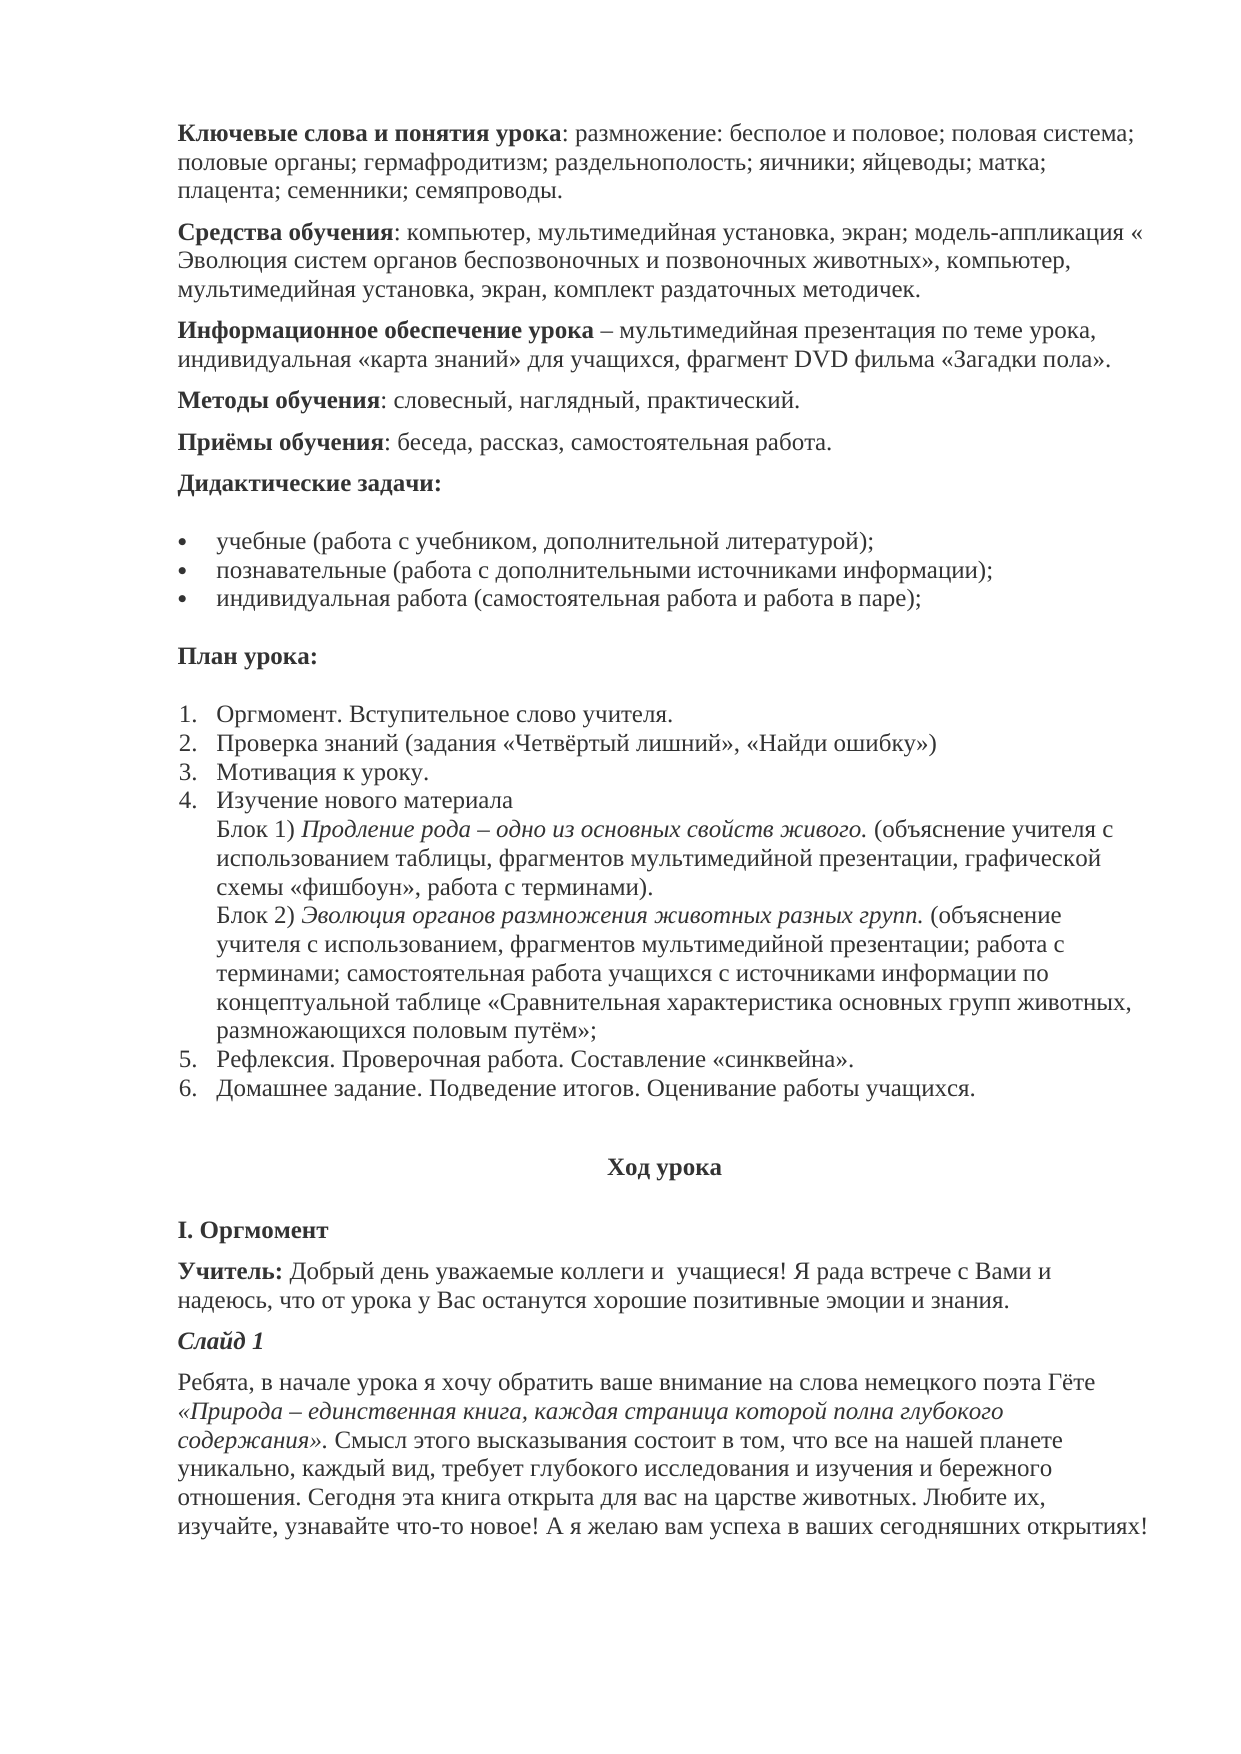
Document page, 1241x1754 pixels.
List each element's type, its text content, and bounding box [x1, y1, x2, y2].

text Ключевые слова и понятия урока: размножение: бесполое и половое; половая система; половые органы; гермафродитизм; раздельнополость; яичники; яйцеводы; матка; плацента; семенники; семяпроводы. [177, 118, 1152, 204]
list Мотивация к уроку. [179, 757, 1152, 786]
list учебные (работа с учебником, дополнительной литературой); [179, 526, 1152, 555]
list Изучение нового материала Блок 1) Продление рода – одно из основных свойств живого. (объяснение учителя с использованием таблицы, фрагментов мультимедийной презентации, графической схемы «фишбоун», работа с терминами). Блок 2) Эволюция органов размножения животных разных групп. (объяснение учителя с использованием, фрагментов мультимедийной презентации; работа с терминами; самостоятельная работа учащихся с источниками информации по концептуальной таблице «Сравнительная характеристика основных групп животных, размножающихся половым путём»; [179, 786, 1152, 1044]
list Проверка знаний (задания «Четвёртый лишний», «Найди ошибку») [179, 728, 1152, 757]
text Дидактические задачи: [177, 468, 1152, 497]
list Оргмомент. Вступительное слово учителя. [179, 699, 1152, 728]
text I. Оргмомент [177, 1193, 1152, 1243]
list Рефлексия. Проверочная работа. Составление «синквейна». [179, 1044, 1152, 1073]
text Средства обучения: компьютер, мультимедийная установка, экран; модель-аппликация « Эволюция систем органов беспозвоночных и позвоночных животных», компьютер, мультимедийная установка, экран, комплект раздаточных методичек. [177, 217, 1152, 303]
text Учитель: Добрый день уважаемые коллеги и учащиеся! Я рада встрече с Вами и надеюсь, что от урока у Вас останутся хорошие позитивные эмоции и знания. [177, 1256, 1152, 1313]
text Информационное обеспечение урока – мультимедийная презентация по теме урока, индивидуальная «карта знаний» для учащихся, фрагмент DVD фильма «Загадки пола». [177, 316, 1152, 373]
list Домашнее задание. Подведение итогов. Оценивание работы учащихся. [179, 1073, 1152, 1102]
text Ход урока [177, 1131, 1152, 1181]
text Ребята, в начале урока я хочу обратить ваше внимание на слова немецкого поэта Гёте «Природа – единственная книга, каждая страница которой полна глубокого содержания». Смысл этого высказывания состоит в том, что все на нашей планете уникально, каждый вид, требует глубокого исследования и изучения и бережного отношения. Сегодня эта книга открыта для вас на царстве животных. Любите их, изучайте, узнавайте что-то новое! А я желаю вам успеха в ваших сегодняшних открытиях! [177, 1367, 1152, 1540]
text План урока: [177, 641, 1152, 670]
list индивидуальная работа (самостоятельная работа и работа в паре); [179, 583, 1152, 612]
text Слайд 1 [177, 1326, 1152, 1355]
text Приёмы обучения: беседа, рассказ, самостоятельная работа. [177, 427, 1152, 456]
text Методы обучения: словесный, наглядный, практический. [177, 386, 1152, 414]
list познавательные (работа с дополнительными источниками информации); [179, 555, 1152, 583]
